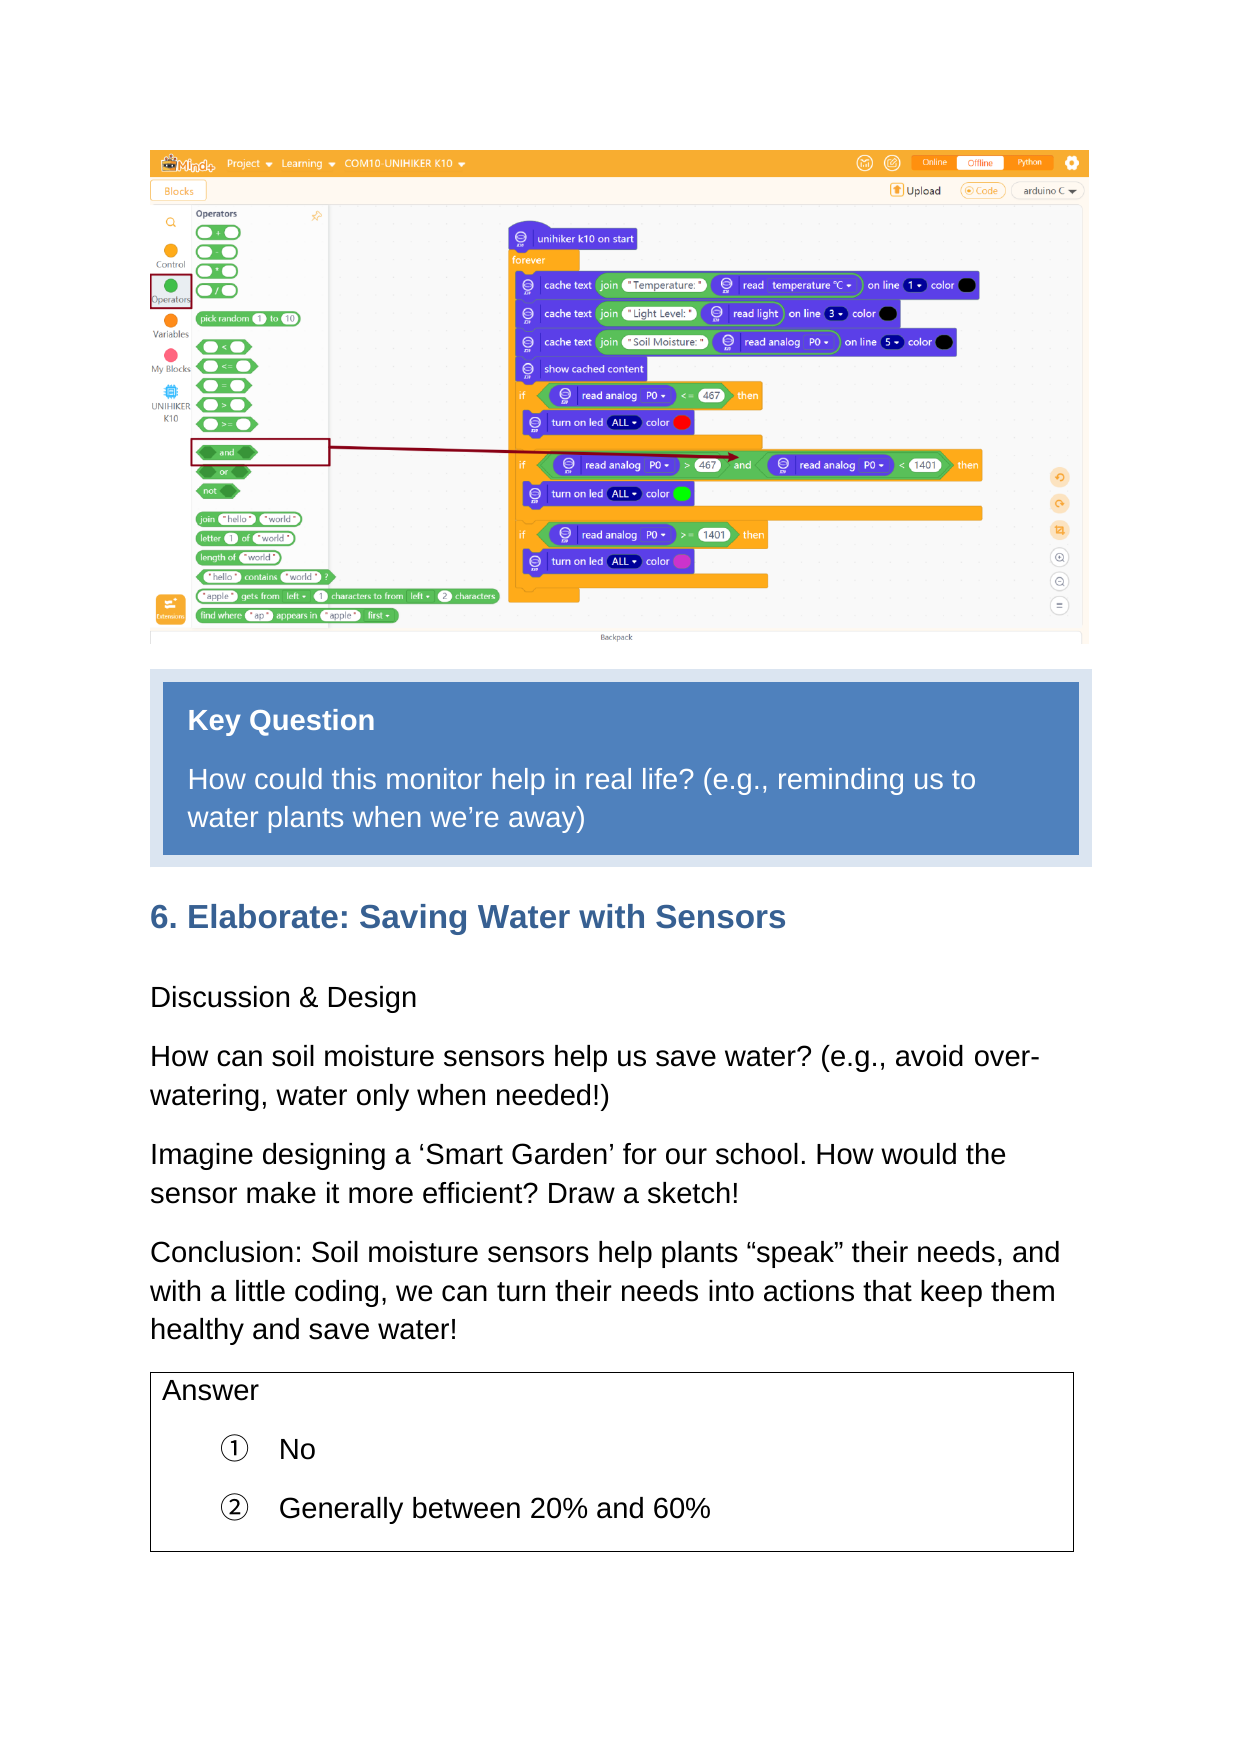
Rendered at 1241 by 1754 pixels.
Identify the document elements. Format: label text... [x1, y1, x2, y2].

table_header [151, 1373, 1073, 1551]
text Discussion & Design [150, 980, 1090, 1013]
subtitle 6. Elaborate: Saving Water with Sensors [150, 897, 1090, 936]
text Imagine designing a ‘Smart Garden’ for our school. How would the sensor make it more efficient? Draw a sketch! [150, 1137, 1090, 1209]
picture [150, 150, 1089, 644]
text How can soil moisture sensors help us save water? (e.g., avoid over-watering, water only when needed!) [150, 1039, 1090, 1111]
text How could this monitor help in real life? (e.g., reminding us to water plants when we’re away) [163, 729, 1079, 855]
text Conclusion: Soil moisture sensors help plants “speak” their needs, and with a little coding, we can turn their needs into actions that keep them healthy and save water! [150, 1235, 1090, 1346]
text Key Question [163, 682, 1079, 729]
